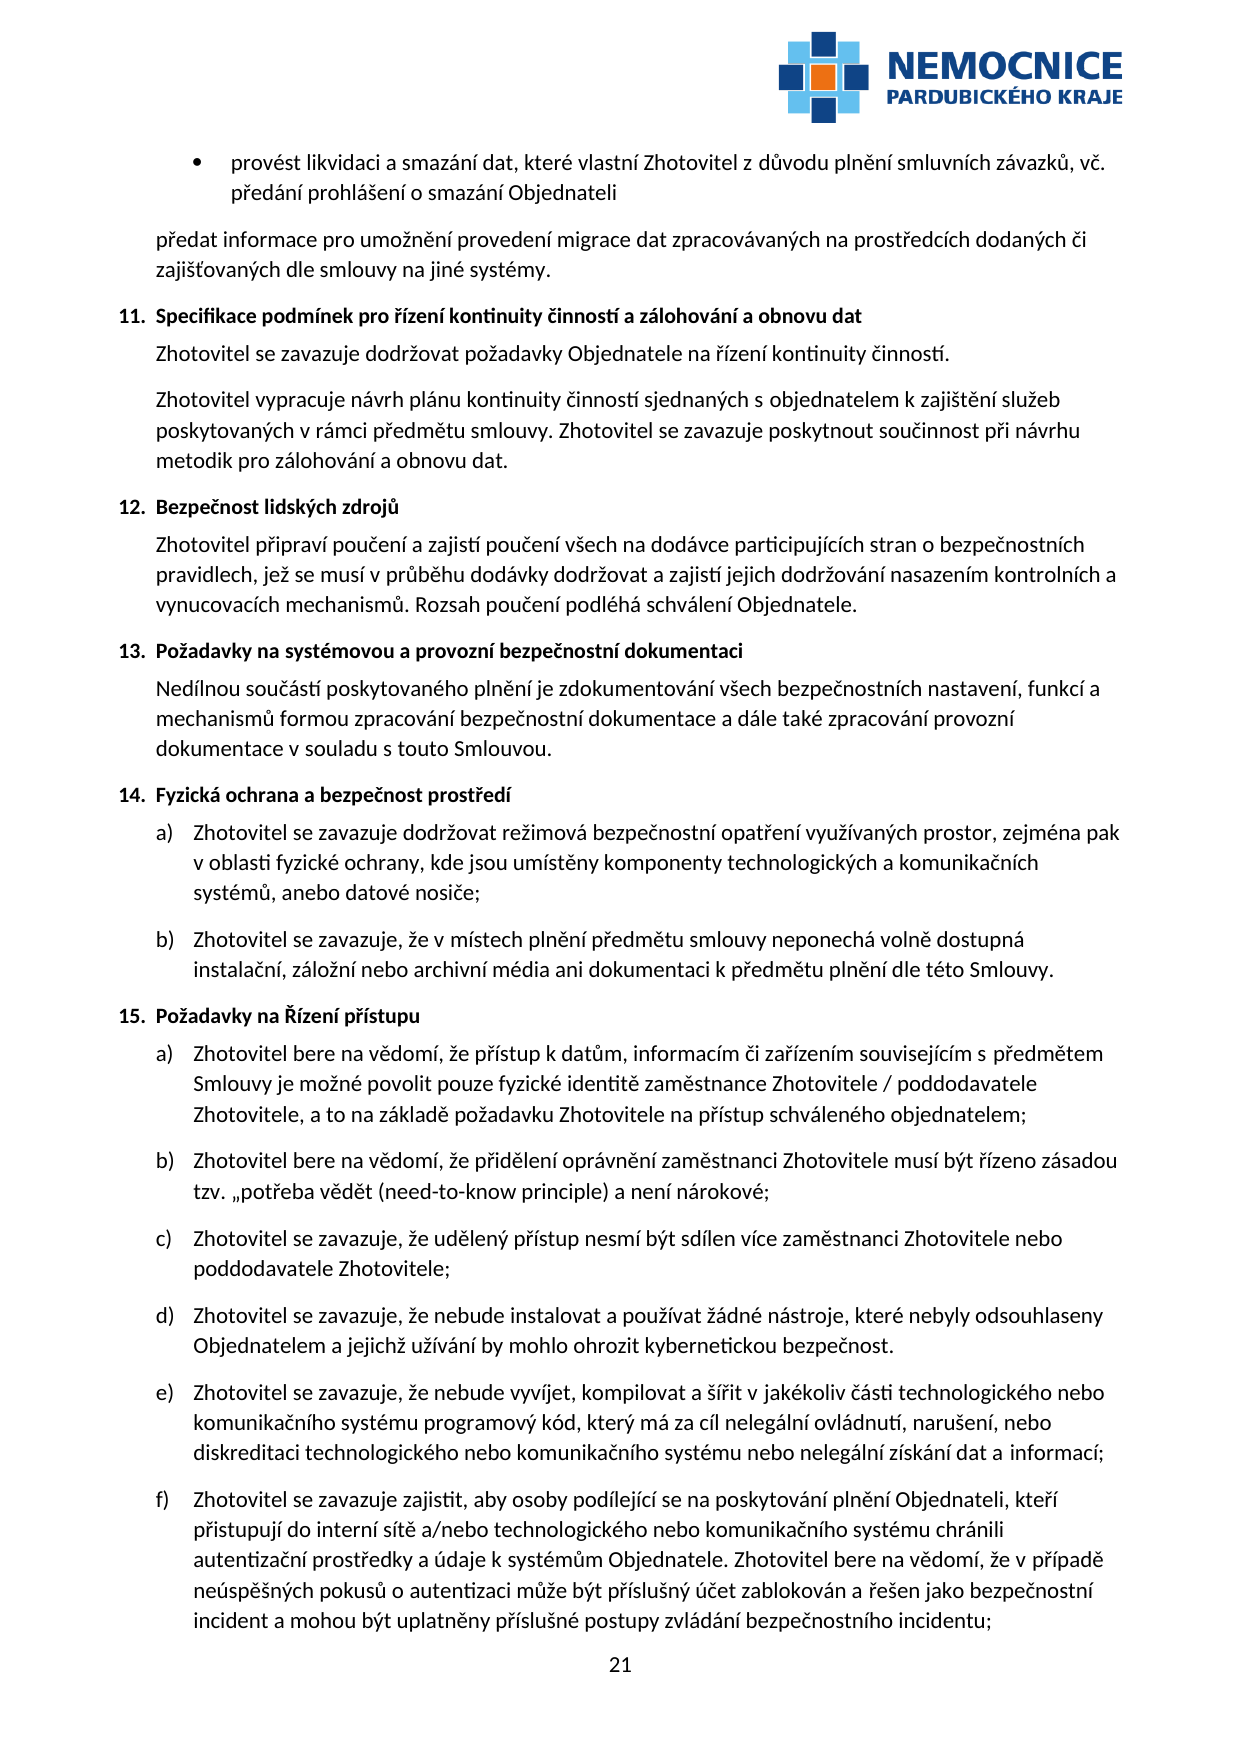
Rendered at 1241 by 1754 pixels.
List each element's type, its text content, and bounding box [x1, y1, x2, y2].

text Zhotovitel vypracuje návrh plánu kontinuity činností sjednaných s objednatelem k zajištění služeb poskytovaných v rámci předmětu smlouvy. Zhotovitel se zavazuje poskytnout součinnost při návrhu metodik pro zálohování a obnovu dat. [156, 386, 1122, 474]
list Požadavky na Řízení přístupu [118, 1002, 1122, 1029]
list Fyzická ochrana a bezpečnost prostředí [118, 781, 1122, 808]
list Požadavky na systémovou a provozní bezpečnostní dokumentaci [118, 637, 1122, 664]
text Zhotovitel se zavazuje dodržovat požadavky Objednatele na řízení kontinuity činností. [156, 339, 1122, 367]
list Zhotovitel bere na vědomí, že přidělení oprávnění zaměstnanci Zhotovitele musí být řízeno zásadou tzv. „potřeba vědět (need-to-know principle) a není nárokové; [156, 1147, 1122, 1205]
list Bezpečnost lidských zdrojů [118, 493, 1122, 519]
list Zhotovitel se zavazuje, že nebude vyvíjet, kompilovat a šířit v jakékoliv části technologického nebo komunikačního systému programový kód, který má za cíl nelegální ovládnutí, narušení, nebo diskreditaci technologického nebo komunikačního systému nebo nelegální získání dat a informací; [156, 1378, 1122, 1466]
text Nedílnou součástí poskytovaného plnění je zdokumentování všech bezpečnostních nastavení, funkcí a mechanismů formou zpracování bezpečnostní dokumentace a dále také zpracování provozní dokumentace v souladu s touto Smlouvou. [156, 674, 1122, 762]
list Specifikace podmínek pro řízení kontinuity činností a zálohování a obnovu dat [118, 302, 1122, 328]
picture [777, 31, 1123, 124]
list Zhotovitel se zavazuje dodržovat režimová bezpečnostní opatření využívaných prostor, zejména pak v oblasti fyzické ochrany, kde jsou umístěny komponenty technologických a komunikačních systémů, anebo datové nosiče; [156, 818, 1122, 907]
list provést likvidaci a smazání dat, které vlastní Zhotovitel z důvodu plnění smluvních závazků, vč. předání prohlášení o smazání Objednateli [193, 148, 1122, 206]
list Zhotovitel se zavazuje, že v místech plnění předmětu smlouvy neponechá volně dostupná instalační, záložní nebo archivní média ani dokumentaci k předmětu plnění dle této Smlouvy. [156, 925, 1122, 984]
list Zhotovitel bere na vědomí, že přístup k datům, informacím či zařízením souvisejícím s předmětem Smlouvy je možné povolit pouze fyzické identitě zaměstnance Zhotovitele / poddodavatele Zhotovitele, a to na základě požadavku Zhotovitele na přístup schváleného objednatelem; [156, 1039, 1122, 1128]
text předat informace pro umožnění provedení migrace dat zpracovávaných na prostředcích dodaných či zajišťovaných dle smlouvy na jiné systémy. [156, 225, 1122, 283]
list Zhotovitel se zavazuje, že udělený přístup nesmí být sdílen více zaměstnanci Zhotovitele nebo poddodavatele Zhotovitele; [156, 1224, 1122, 1282]
text Zhotovitel připraví poučení a zajistí poučení všech na dodávce participujících stran o bezpečnostních pravidlech, jež se musí v průběhu dodávky dodržovat a zajistí jejich dodržování nasazením kontrolních a vynucovacích mechanismů. Rozsah poučení podléhá schválení Objednatele. [156, 530, 1122, 618]
list Zhotovitel se zavazuje, že nebude instalovat a používat žádné nástroje, které nebyly odsouhlaseny Objednatelem a jejichž užívání by mohlo ohrozit kybernetickou bezpečnost. [156, 1301, 1122, 1359]
list Zhotovitel se zavazuje zajistit, aby osoby podílející se na poskytování plnění Objednateli, kteří přistupují do interní sítě a/nebo technologického nebo komunikačního systému chránili autentizační prostředky a údaje k systémům Objednatele. Zhotovitel bere na vědomí, že v případě neúspěšných pokusů o autentizaci může být příslušný účet zablokován a řešen jako bezpečnostní incident a mohou být uplatněny příslušné postupy zvládání bezpečnostního incidentu; [156, 1485, 1122, 1634]
